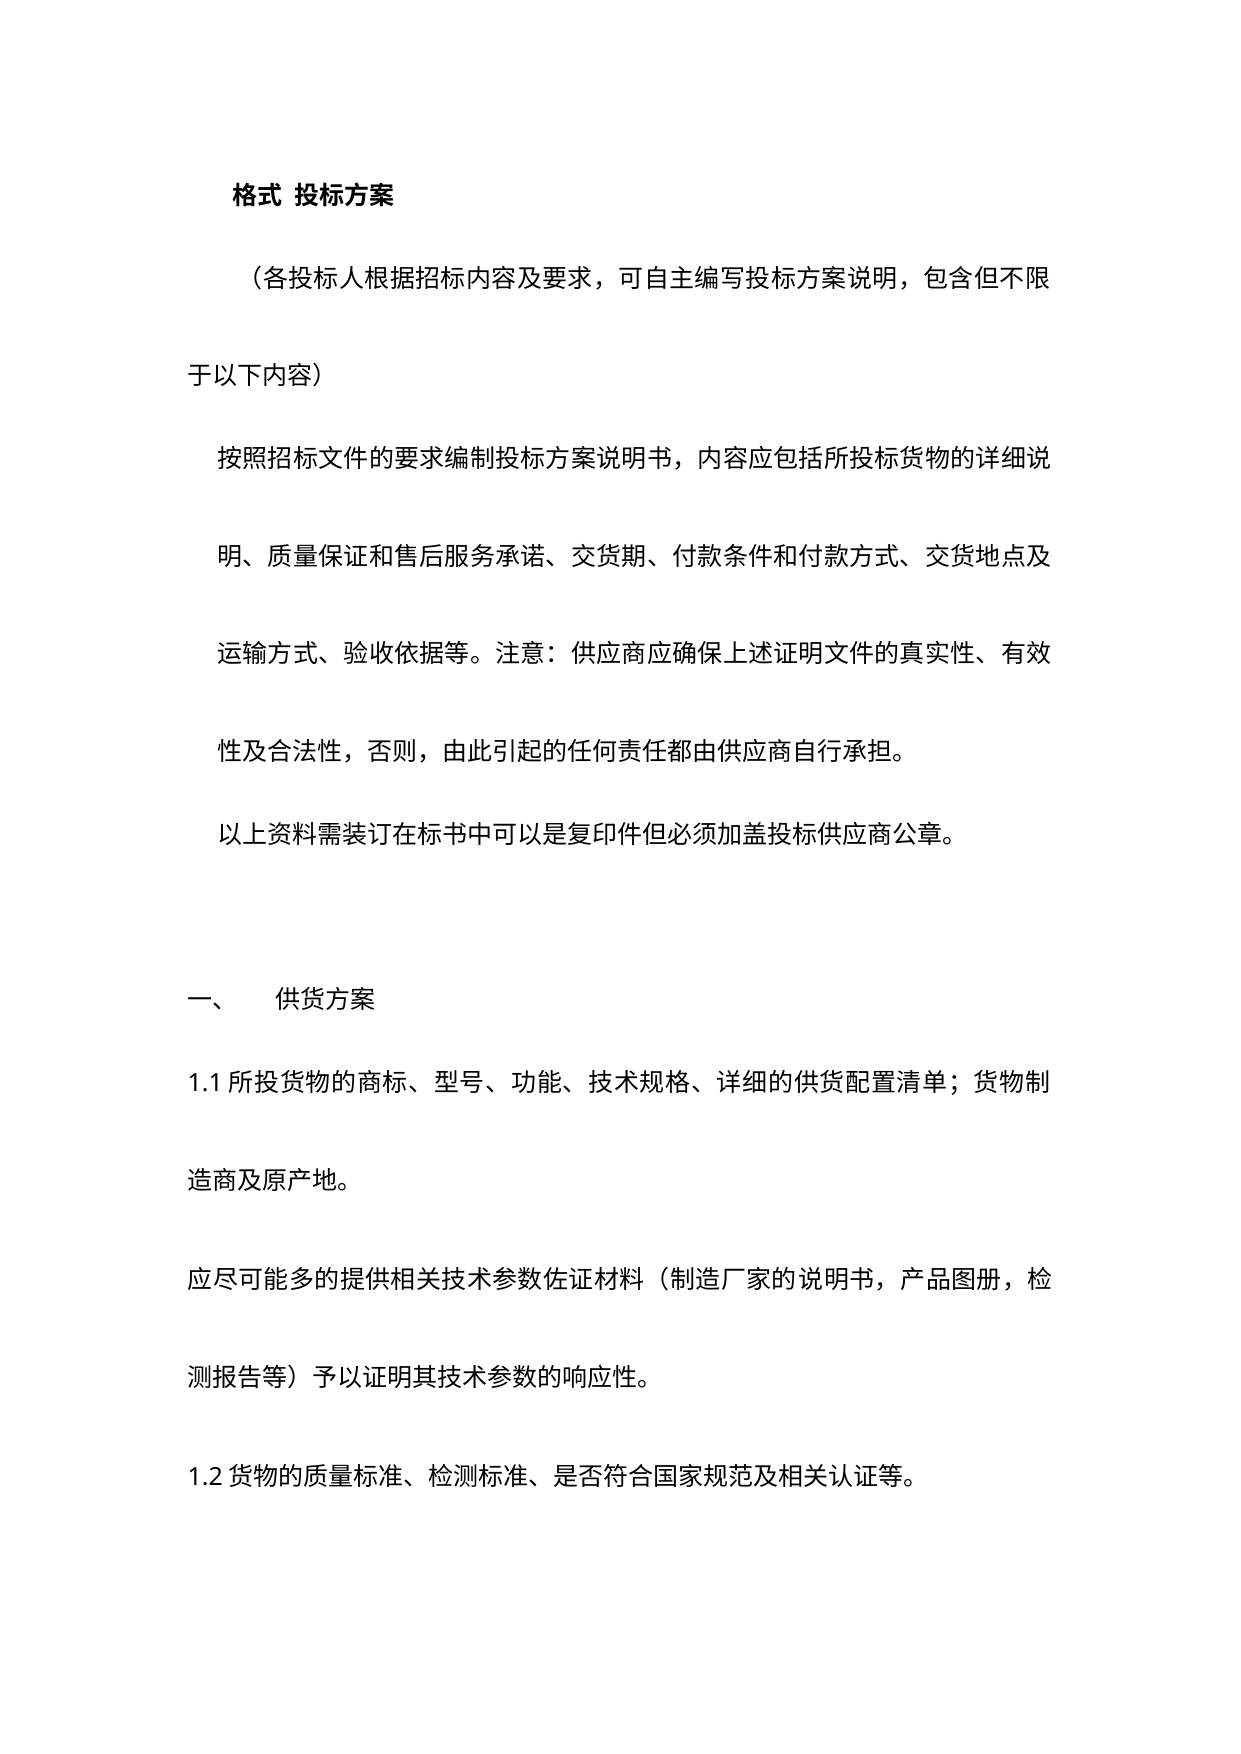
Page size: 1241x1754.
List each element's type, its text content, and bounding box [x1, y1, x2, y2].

text 以上资料需装订在标书中可以是复印件但必须加盖投标供应商公章。 [217, 800, 1053, 865]
list 供货方案 [187, 965, 1053, 1030]
text 格式 投标方案 [187, 162, 1053, 227]
text （各投标人根据招标内容及要求，可自主编写投标方案说明，包含但不限于以下内容） [187, 244, 1053, 406]
text 1.2货物的质量标准、检测标准、是否符合国家规范及相关认证等。 [187, 1442, 1053, 1507]
text 1.1所投货物的商标、型号、功能、技术规格、详细的供货配置清单；货物制造商及原产地。 [187, 1048, 1053, 1211]
text 按照招标文件的要求编制投标方案说明书，内容应包括所投标货物的详细说明、质量保证和售后服务承诺、交货期、付款条件和付款方式、交货地点及运输方式、验收依据等。注意：供应商应确保上述证明文件的真实性、有效性及合法性，否则，由此引起的任何责任都由供应商自行承担。 [217, 424, 1053, 782]
text 应尽可能多的提供相关技术参数佐证材料（制造厂家的说明书，产品图册，检测报告等）予以证明其技术参数的响应性。 [187, 1245, 1053, 1408]
